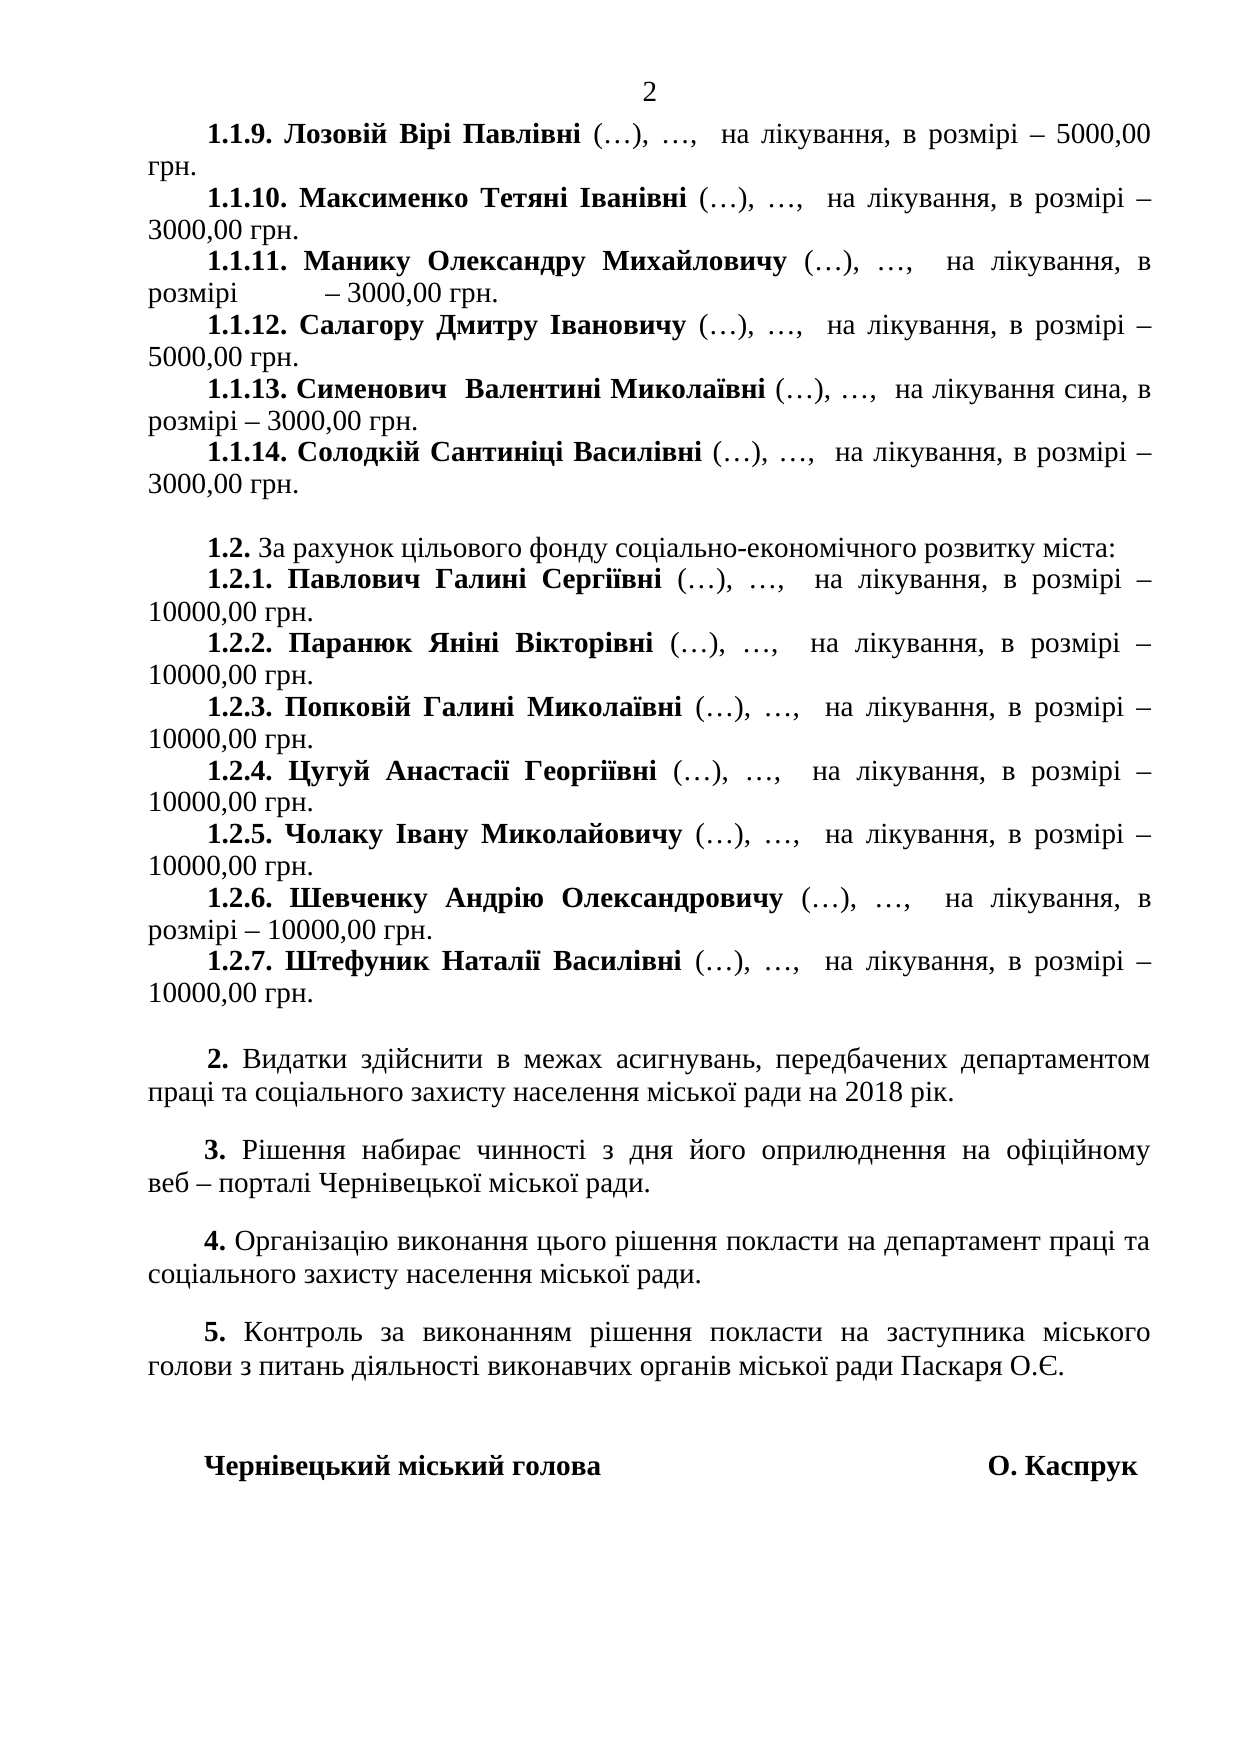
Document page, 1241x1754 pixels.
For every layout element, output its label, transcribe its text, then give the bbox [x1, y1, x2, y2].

text 1.2.5. Чолаку Івану Миколайовичу (…), …, на лікування, в розмірі – 10000,00 грн. [148, 818, 1152, 882]
text 1.1.10. Максименко Тетяні Іванівні (…), …, на лікування, в розмірі – 3000,00 грн. [148, 182, 1152, 245]
text 1.1.13. Сименович Валентині Миколаївні (…), …, на лікування сина, в розмірі – 3000,00 грн. [148, 373, 1152, 436]
text 4. Організацію виконання цього рішення покласти на департамент праці та соціального захисту населення міської ради. [148, 1223, 1152, 1290]
text 1.2. За рахунок цільового фонду соціально-економічного розвитку міста: [148, 532, 1152, 563]
text 1.2.3. Попковій Галині Миколаївні (…), …, на лікування, в розмірі – 10000,00 грн. [148, 691, 1152, 754]
text 1.2.1. Павлович Галині Сергіївні (…), …, на лікування, в розмірі – 10000,00 грн. [148, 563, 1152, 627]
text 1.2.2. Паранюк Яніні Вікторівні (…), …, на лікування, в розмірі – 10000,00 грн. [148, 627, 1152, 691]
text 1.2.4. Цугуй Анастасії Георгіївні (…), …, на лікування, в розмірі – 10000,00 грн. [148, 754, 1152, 818]
text 1.1.11. Манику Олександру Михайловичу (…), …, на лікування, в розмірі – 3000,00 грн. [148, 245, 1152, 309]
text 5. Контроль за виконанням рішення покласти на заступника міського голови з питань діяльності виконавчих органів міської ради Паскаря О.Є. [148, 1314, 1152, 1381]
text 1.1.12. Салагору Дмитру Івановичу (…), …, на лікування, в розмірі – 5000,00 грн. [148, 309, 1152, 373]
text 1.1.9. Лозовій Вірі Павлівні (…), …, на лікування, в розмірі – 5000,00 грн. [148, 118, 1152, 182]
text Чернівецький міський голова О. Каспрук [148, 1448, 1152, 1482]
text 1.1.14. Солодкій Сантиніці Василівні (…), …, на лікування, в розмірі – 3000,00 грн. [148, 436, 1152, 500]
text 1.2.6. Шевченку Андрію Олександровичу (…), …, на лікування, в розмірі – 10000,00 грн. [148, 882, 1152, 945]
text 1.2.7. Штефуник Наталії Василівні (…), …, на лікування, в розмірі – 10000,00 грн. [148, 945, 1152, 1009]
text 3. Рішення набирає чинності з дня його оприлюднення на офіційному веб – порталі Чернівецької міської ради. [148, 1132, 1152, 1199]
text 2. Видатки здійснити в межах асигнувань, передбачених департаментом праці та соціального захисту населення міської ради на 2018 рік. [148, 1041, 1152, 1108]
